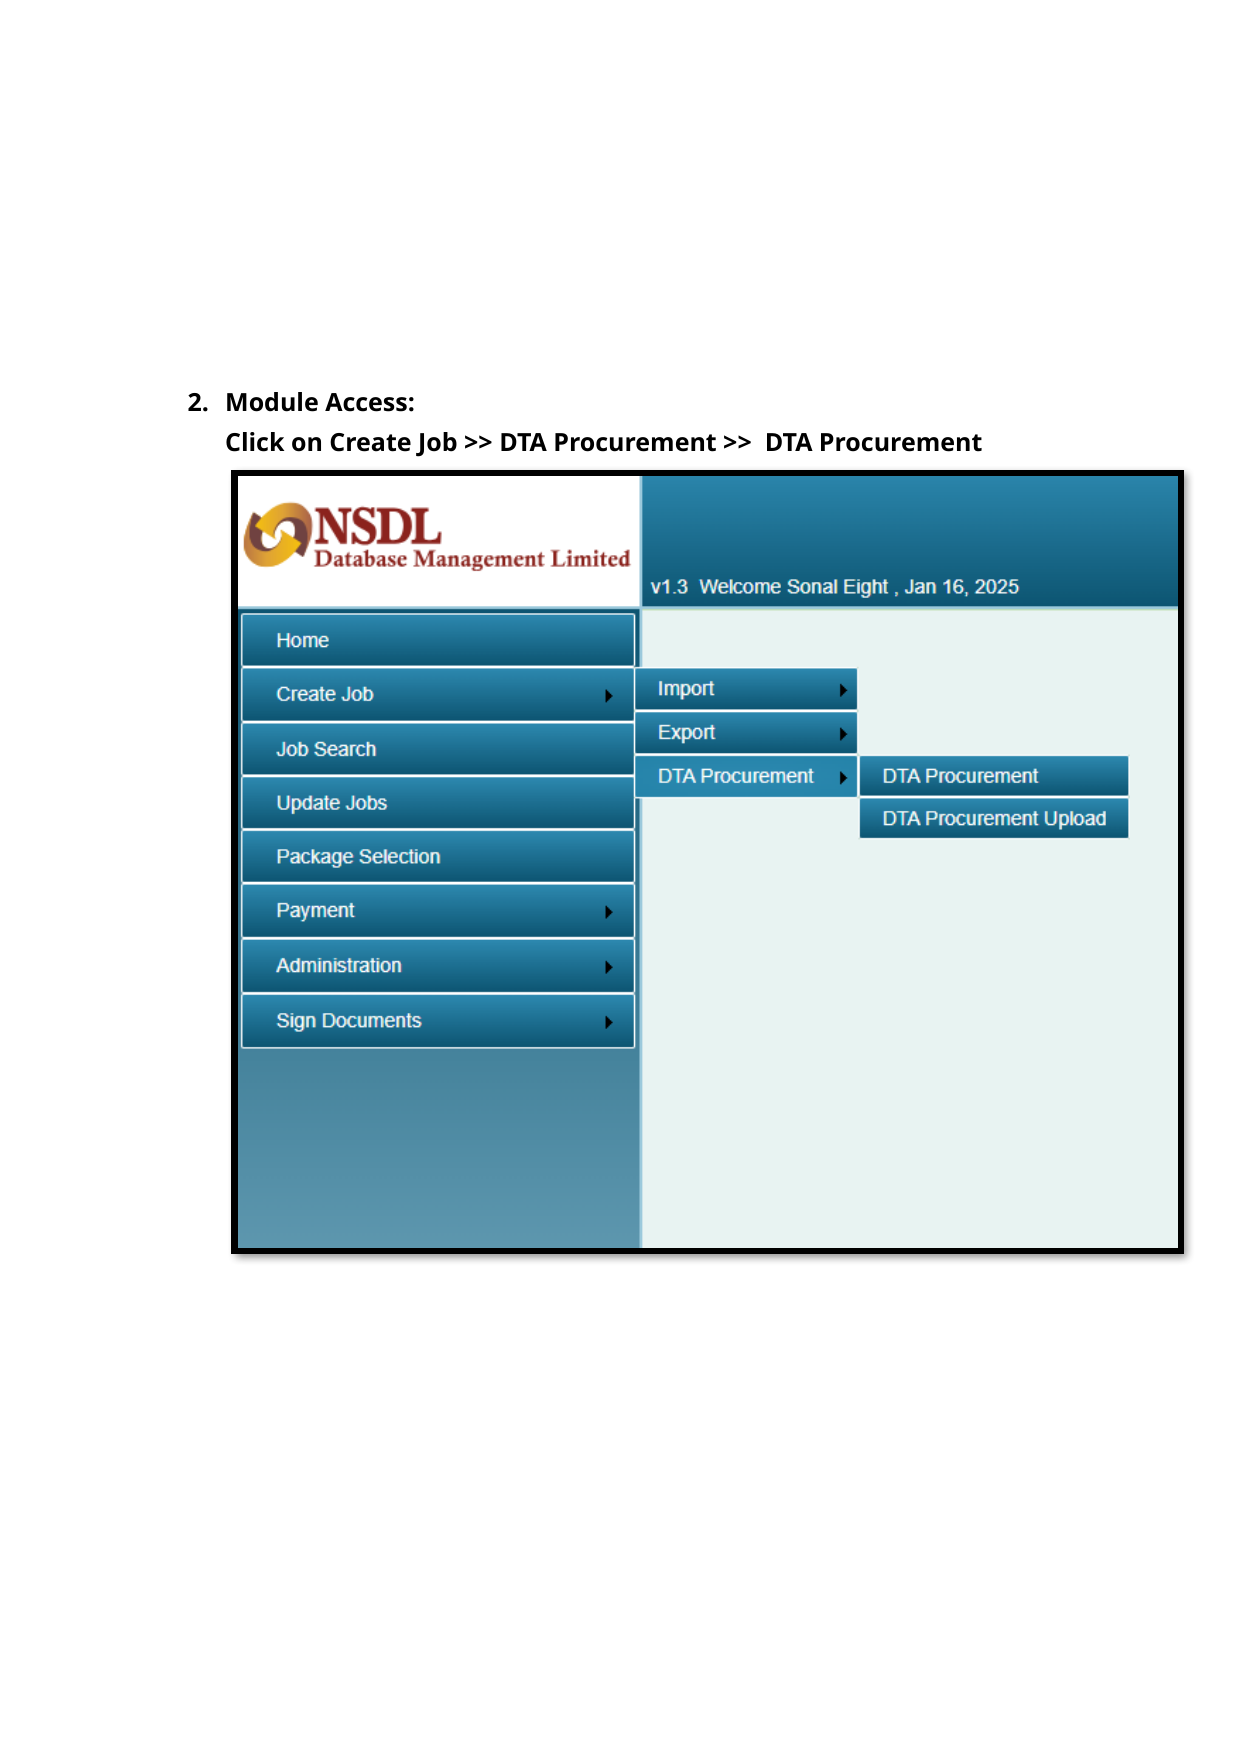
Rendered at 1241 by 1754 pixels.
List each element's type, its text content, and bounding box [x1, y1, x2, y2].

list Module Access: [187, 385, 1090, 419]
picture [238, 476, 1178, 1248]
list Click on Create Job >> DTA Procurement >> DTA Procurement [225, 424, 1090, 458]
